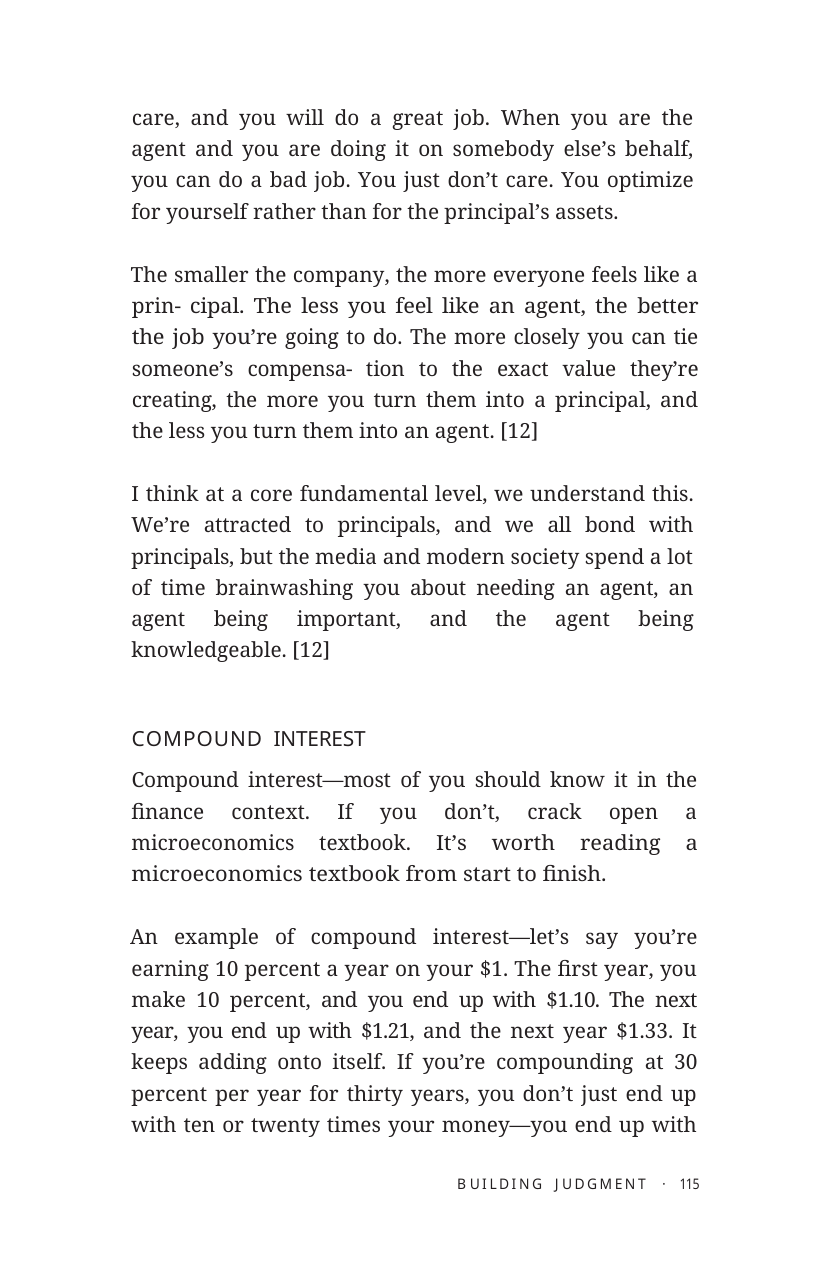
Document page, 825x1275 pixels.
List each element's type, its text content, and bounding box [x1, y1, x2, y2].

text I think at a core fundamental level, we understand this. We’re attracted to principals, and we all bond with principals, but the media and modern society spend a lot of time brainwashing you about needing an agent, an agent being important, and the agent being knowledgeable. [12] [131, 479, 694, 664]
text COMPOUND INTEREST [131, 724, 712, 753]
text Compound interest—most of you should know it in the finance context. If you don’t, crack open a microeconomics textbook. It’s worth reading a microeconomics textbook from start to finish. [131, 766, 698, 888]
text care, and you will do a great job. When you are the agent and you are doing it on somebody else’s behalf, you can do a bad job. You just don’t care. You optimize for yourself rather than for the principal’s assets. [131, 103, 693, 225]
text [130, 922, 697, 1138]
text The smaller the company, the more everyone feels like a prin- cipal. The less you feel like an agent, the better the job you’re going to do. The more closely you can tie someone’s compensa- tion to the exact value they’re creating, the more you turn them into a principal, and the less you turn them into an agent. [12] [130, 260, 699, 444]
